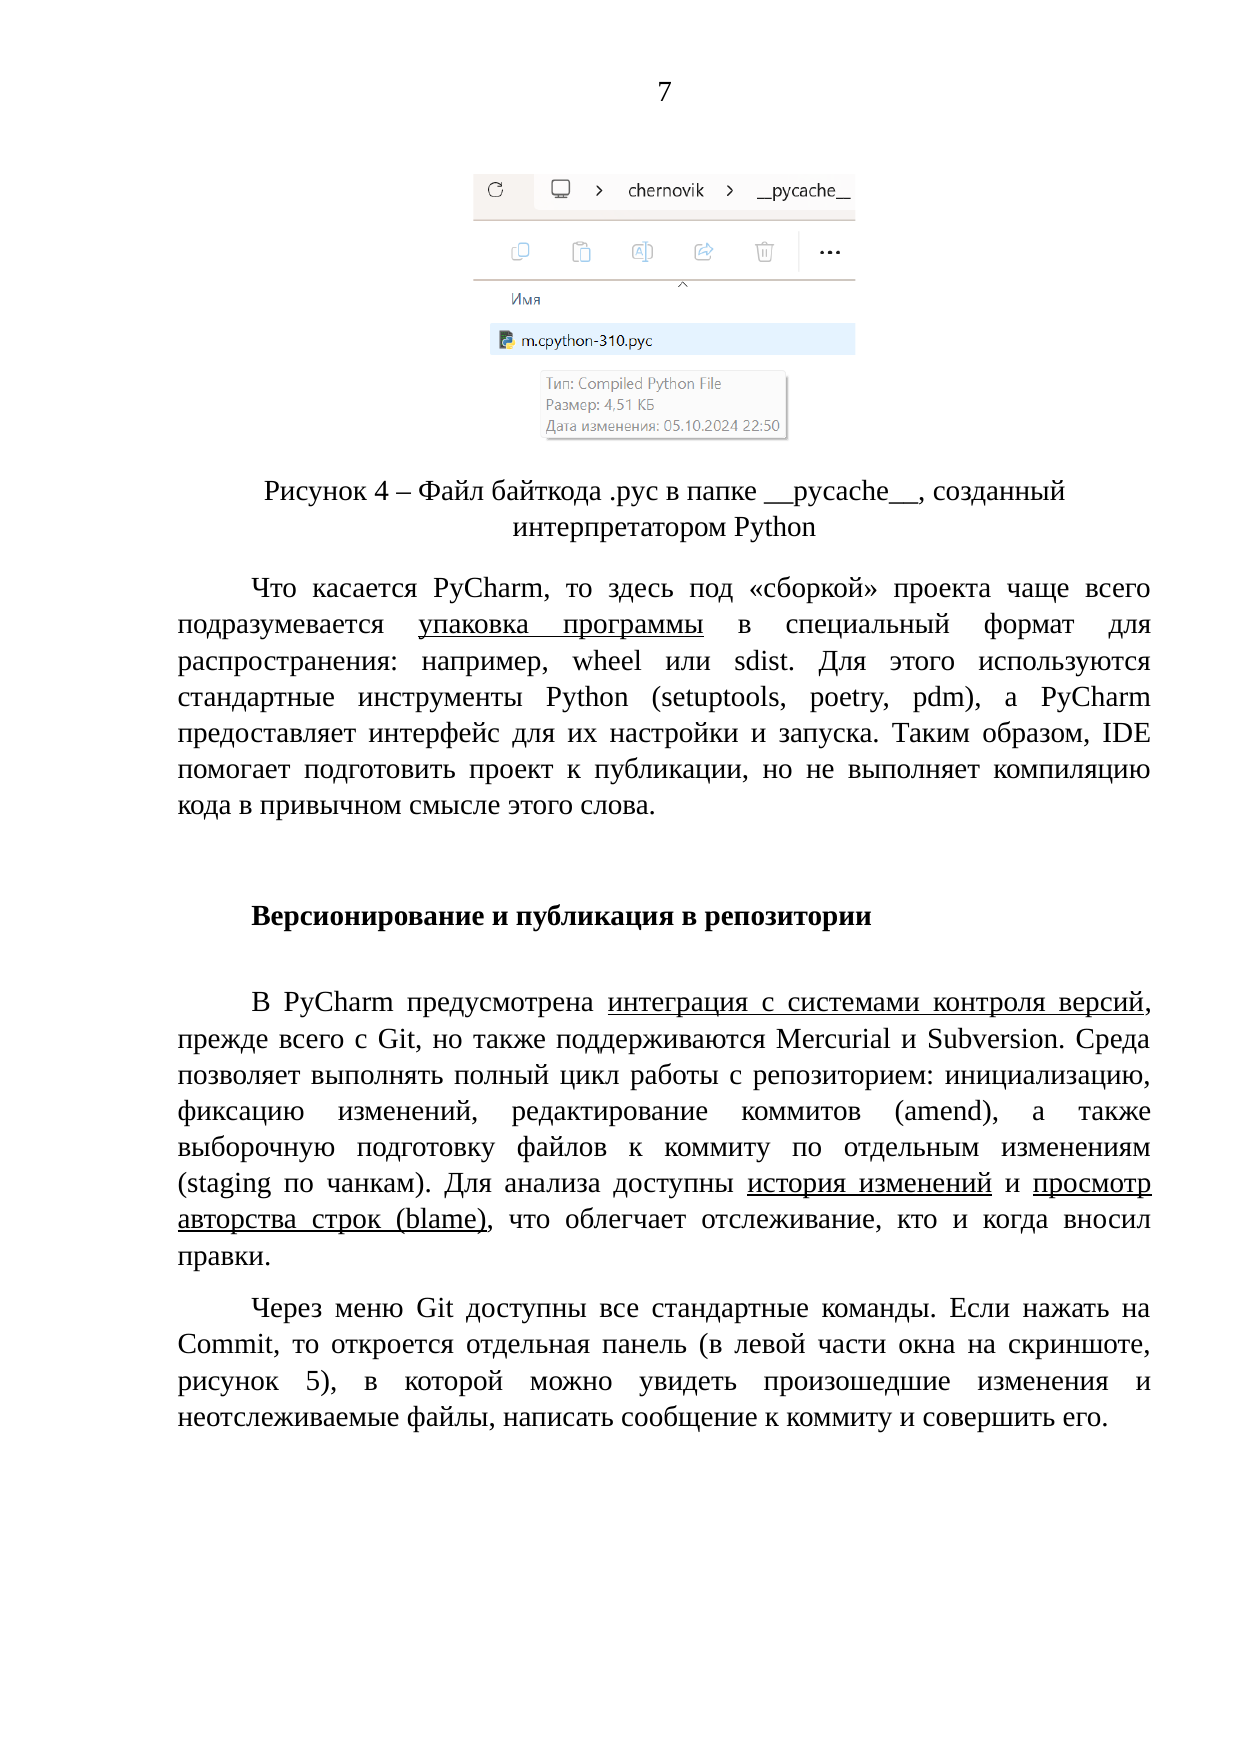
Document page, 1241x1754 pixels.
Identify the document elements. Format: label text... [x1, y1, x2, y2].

text В PyCharm предусмотрена интеграция с системами контроля версий, прежде всего с Git, но также поддерживаются Mercurial и Subversion. Среда позволяет выполнять полный цикл работы с репозиторием: инициализацию, фиксацию изменений, редактирование коммитов (amend), а также выборочную подготовку файлов к коммиту по отдельным изменениям (staging по чанкам). Для анализа доступны история изменений и просмотр авторства строк (blame), что облегчает отслеживание, кто и когда вносил правки. [177, 984, 1152, 1271]
text Версионирование и публикация в репозитории [251, 898, 1152, 932]
text Через меню Git доступны все стандартные команды. Если нажать на Commit, то откроется отдельная панель (в левой части окна на скриншоте, рисунок 5), в которой можно увидеть произошедшие изменения и неотслеживаемые файлы, написать сообщение к коммиту и совершить его. [177, 1290, 1152, 1432]
text Что касается PyCharm, то здесь под «сборкой» проекта чаще всего подразумевается упаковка программы в специальный формат для распространения: например, wheel или sdist. Для этого используются стандартные инструменты Python (setuptools, poetry, pdm), а PyCharm предоставляет интерфейс для их настройки и запуска. Таким образом, IDE помогает подготовить проект к публикации, но не выполняет компиляцию кода в привычном смысле этого слова. [177, 570, 1152, 821]
picture [473, 174, 856, 446]
